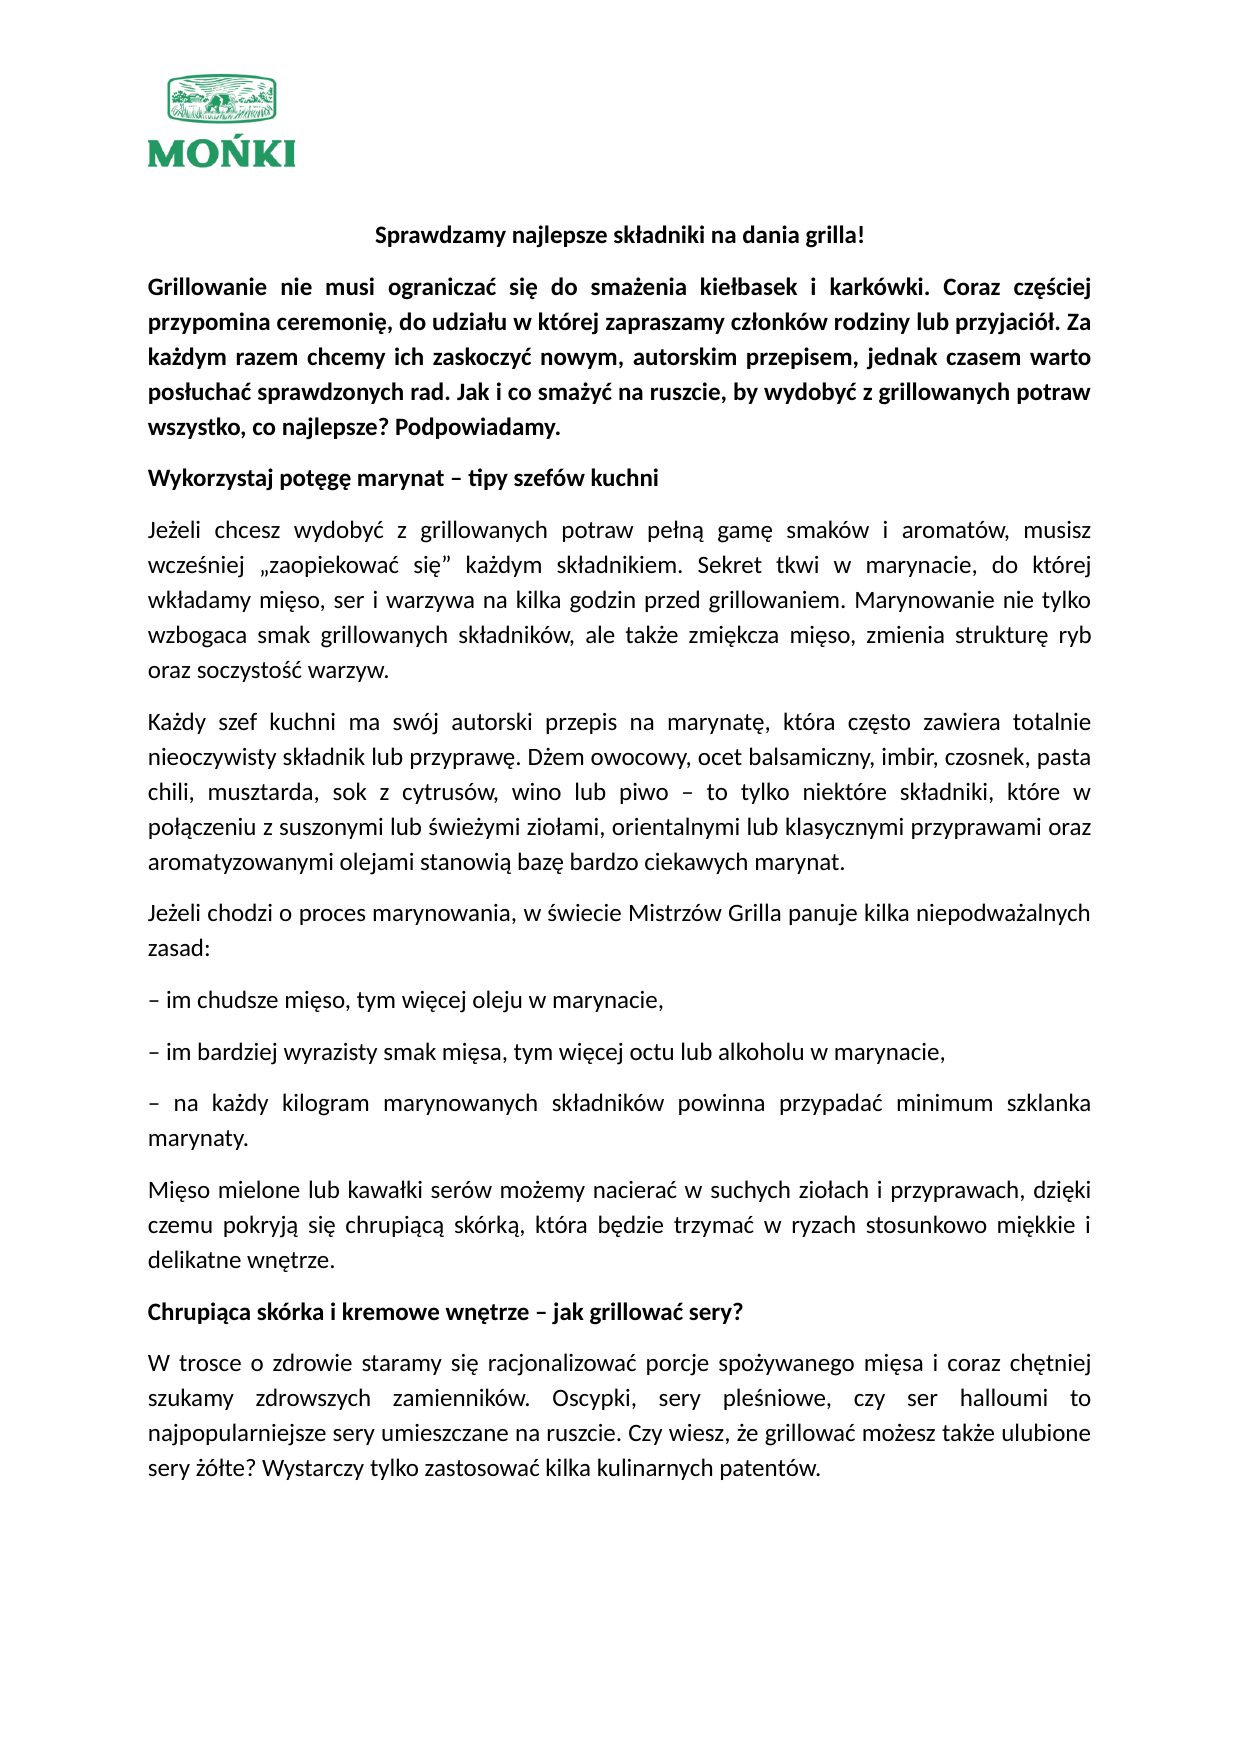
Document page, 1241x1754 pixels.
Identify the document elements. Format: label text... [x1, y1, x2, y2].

text Mięso mielone lub kawałki serów możemy nacierać w suchych ziołach i przyprawach, dzięki czemu pokryją się chrupiącą skórką, która będzie trzymać w ryzach stosunkowo miękkie i delikatne wnętrze. [148, 1174, 1093, 1275]
text Każdy szef kuchni ma swój autorski przepis na marynatę, która często zawiera totalnie nieoczywisty składnik lub przyprawę. Dżem owocowy, ocet balsamiczny, imbir, czosnek, pasta chili, musztarda, sok z cytrusów, wino lub piwo – to tylko niektóre składniki, które w połączeniu z suszonymi lub świeżymi ziołami, orientalnymi lub klasycznymi przyprawami oraz aromatyzowanymi olejami stanowią bazę bardzo ciekawych marynat. [148, 706, 1093, 876]
text W trosce o zdrowie staramy się racjonalizować porcje spożywanego mięsa i coraz chętniej szukamy zdrowszych zamienników. Oscypki, sery pleśniowe, czy ser halloumi to najpopularniejsze sery umieszczane na ruszcie. Czy wiesz, że grillować możesz także ulubione sery żółte? Wystarczy tylko zastosować kilka kulinarnych patentów. [148, 1347, 1093, 1483]
text Wykorzystaj potęgę marynat – tipy szefów kuchni [148, 462, 1093, 493]
text Jeżeli chodzi o proces marynowania, w świecie Mistrzów Grilla panuje kilka niepodważalnych zasad: [148, 897, 1093, 963]
text Sprawdzamy najlepsze składniki na dania grilla! [148, 219, 1093, 250]
text – na każdy kilogram marynowanych składników powinna przypadać minimum szklanka marynaty. [148, 1087, 1093, 1153]
text – im chudsze mięso, tym więcej oleju w marynacie, [148, 984, 1093, 1015]
text Grillowanie nie musi ograniczać się do smażenia kiełbasek i karkówki. Coraz częściej przypomina ceremonię, do udziału w której zapraszamy członków rodziny lub przyjaciół. Za każdym razem chcemy ich zaskoczyć nowym, autorskim przepisem, jednak czasem warto posłuchać sprawdzonych rad. Jak i co smażyć na ruszcie, by wydobyć z grillowanych potraw wszystko, co najlepsze? Podpowiadamy. [148, 271, 1093, 441]
picture [147, 73, 296, 168]
text – im bardziej wyrazisty smak mięsa, tym więcej octu lub alkoholu w marynacie, [148, 1036, 1093, 1066]
text Chrupiąca skórka i kremowe wnętrze – jak grillować sery? [148, 1296, 1093, 1326]
text Jeżeli chcesz wydobyć z grillowanych potraw pełną gamę smaków i aromatów, musisz wcześniej „zaopiekować się” każdym składnikiem. Sekret tkwi w marynacie, do której wkładamy mięso, ser i warzywa na kilka godzin przed grillowaniem. Marynowanie nie tylko wzbogaca smak grillowanych składników, ale także zmiękcza mięso, zmienia strukturę ryb oraz soczystość warzyw. [148, 514, 1093, 685]
